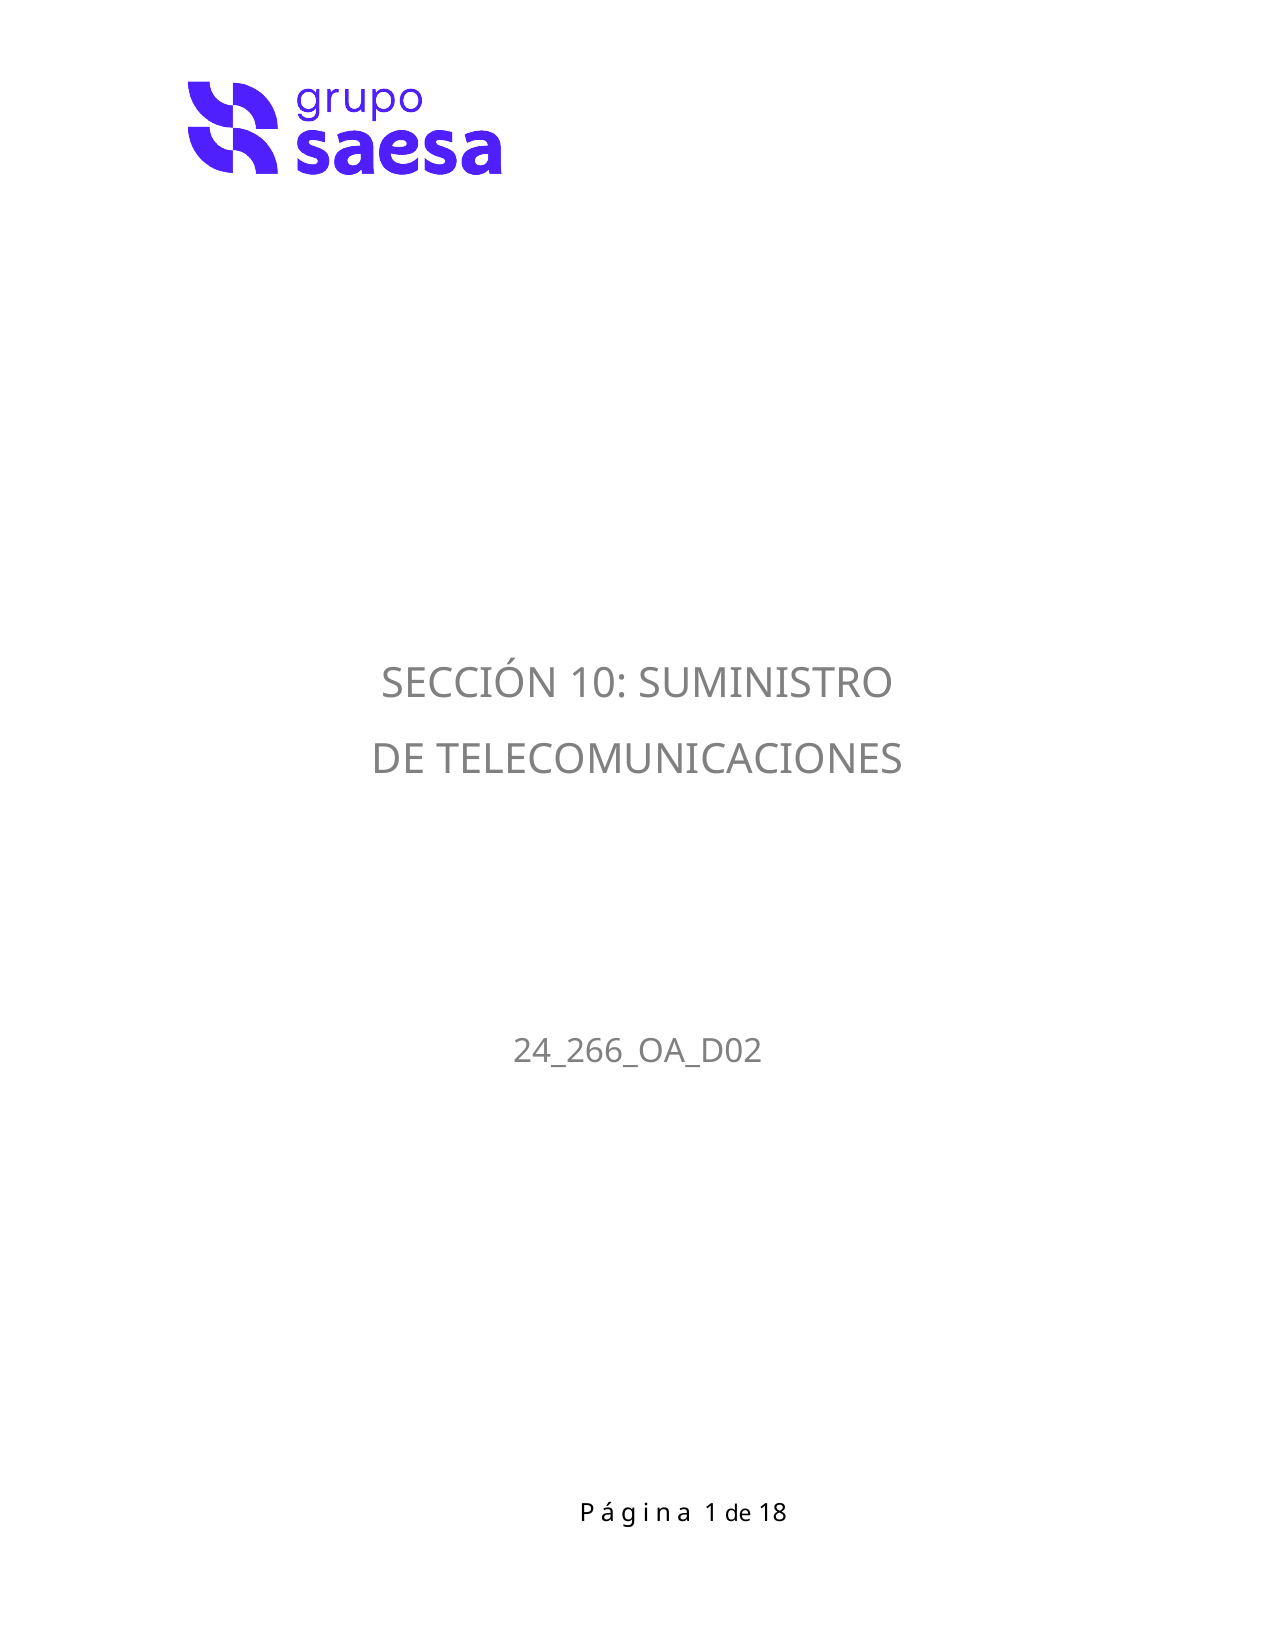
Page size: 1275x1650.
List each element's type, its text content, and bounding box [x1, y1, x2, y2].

picture [177, 73, 511, 178]
text SECCIÓN 10: SUMINISTRO [177, 653, 1098, 709]
text 24_266_OA_D02 [177, 1026, 1098, 1072]
text DE TELECOMUNICACIONES [177, 729, 1098, 786]
